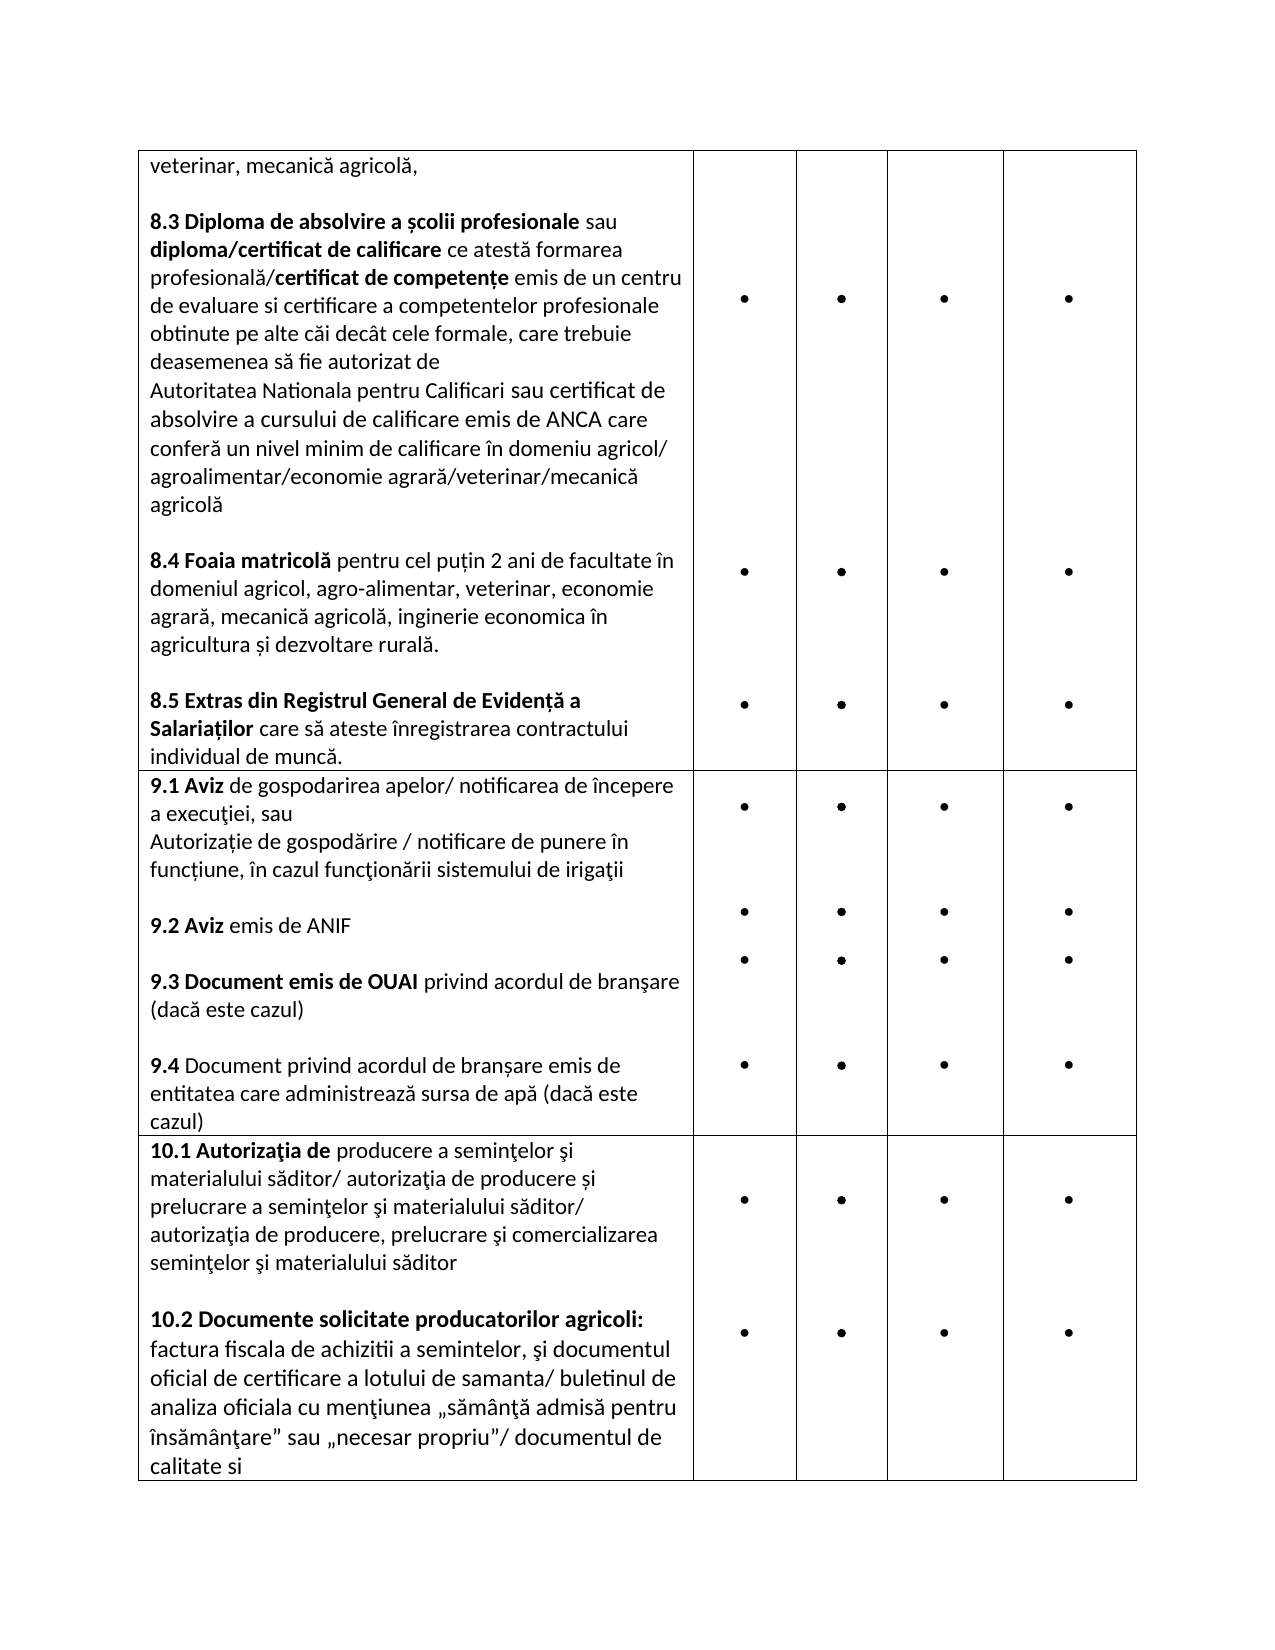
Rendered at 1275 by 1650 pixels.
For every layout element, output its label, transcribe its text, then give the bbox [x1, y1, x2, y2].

table_cell [797, 1136, 887, 1480]
table_cell [1004, 771, 1136, 1135]
table_cell [797, 151, 887, 770]
table_cell [888, 1136, 1003, 1480]
table_cell [888, 771, 1003, 1135]
table_cell 9.1 Aviz de gospodarirea apelor/ notificarea de începere a execuţiei, sau Autorizație de gospodărire / notificare de punere în funcțiune, în cazul funcţionării sistemului de irigaţii 9.2 Aviz emis de ANIF 9.3 Document emis de OUAI privind acordul de branşare (dacă este cazul) 9.4 Document privind acordul de branșare emis de entitatea care administrează sursa de apă (dacă este cazul) [139, 771, 693, 1135]
table_cell [694, 771, 796, 1135]
table_cell [1004, 1136, 1136, 1480]
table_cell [139, 1136, 693, 1480]
table_cell [888, 151, 1003, 770]
table_cell [694, 151, 796, 770]
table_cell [139, 151, 693, 770]
table_cell [797, 771, 887, 1135]
table_cell [694, 1136, 796, 1480]
table_cell [1004, 151, 1136, 770]
